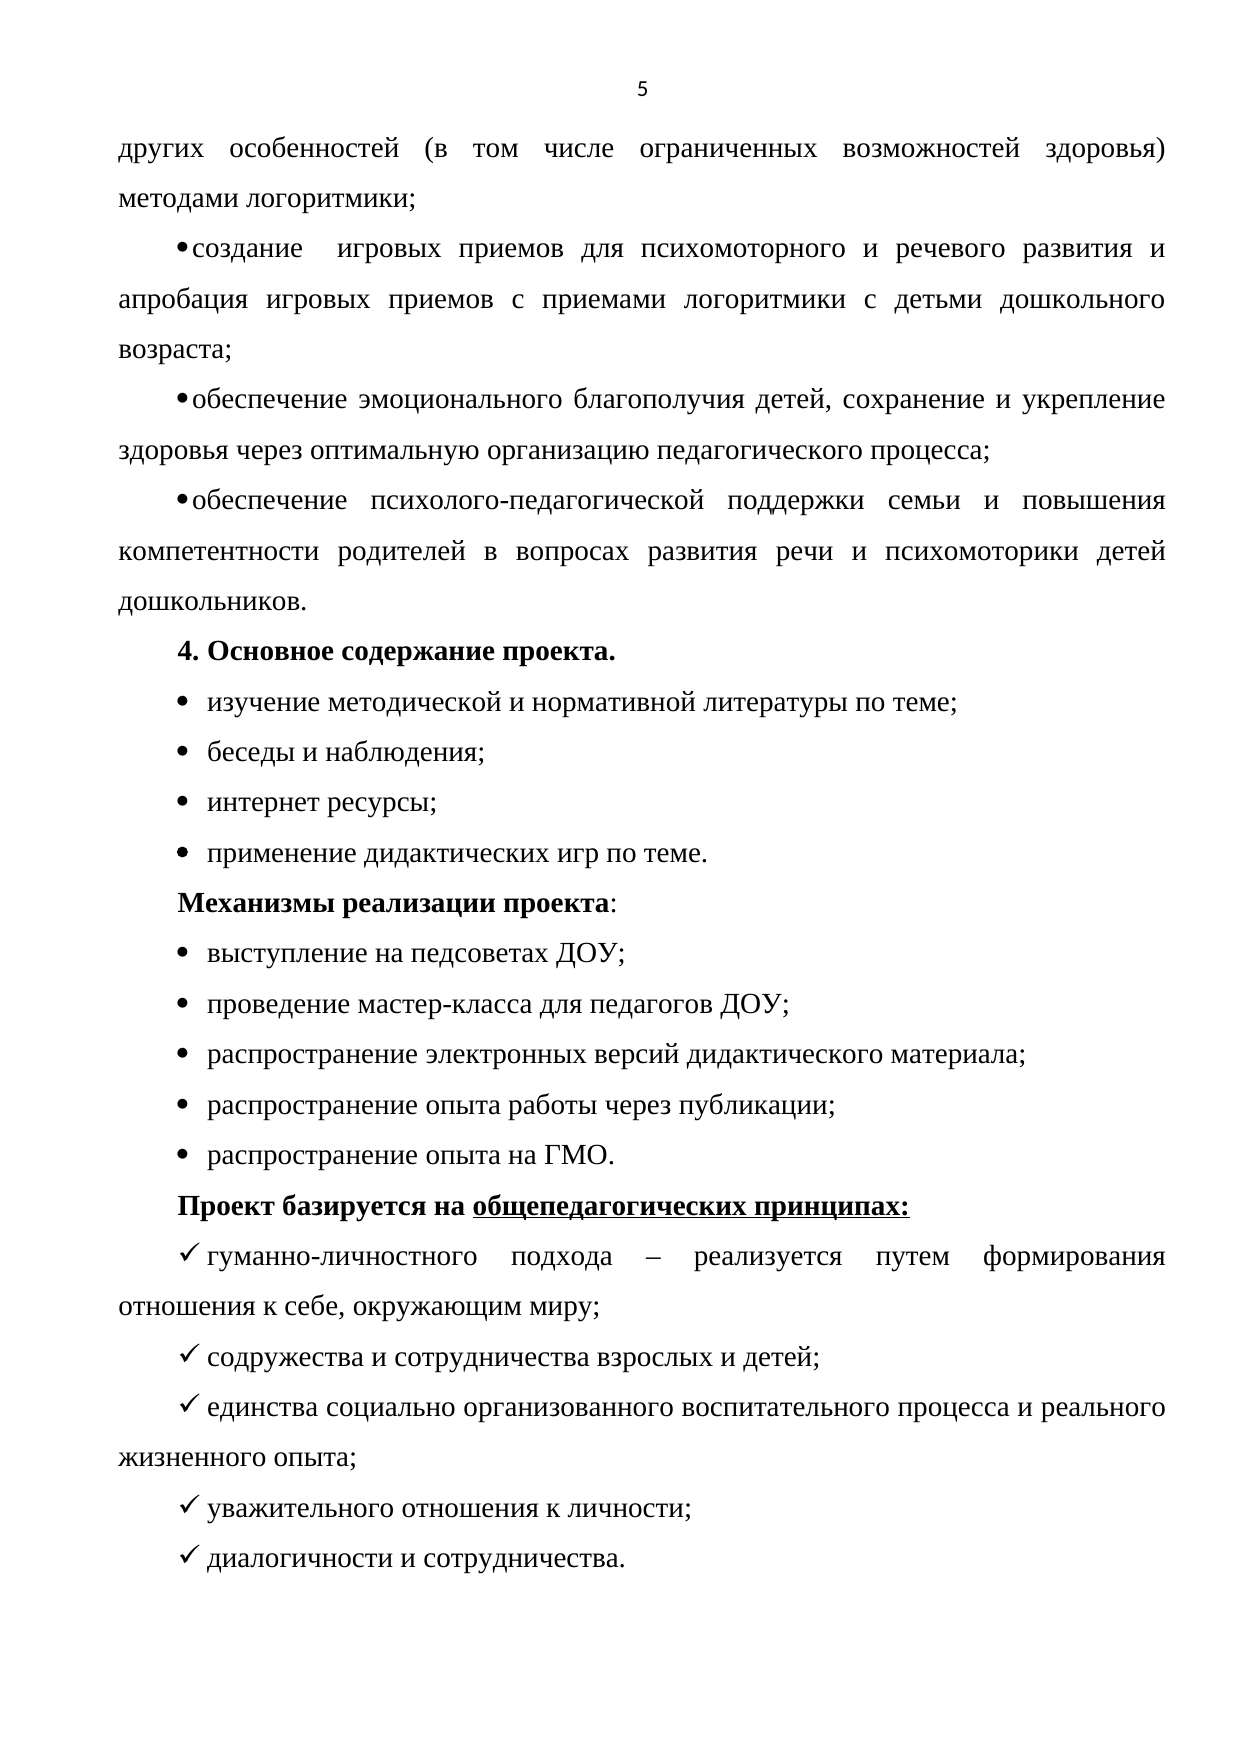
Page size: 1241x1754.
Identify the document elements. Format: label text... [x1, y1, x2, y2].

list распространение опыта на ГМО. [118, 1137, 1167, 1171]
list применение дидактических игр по теме. [118, 835, 1167, 868]
list содружества и сотрудничества взрослых и детей; [118, 1339, 1167, 1372]
list Основное содержание проекта. [118, 633, 1167, 667]
list распространение электронных версий дидактического материала; [118, 1036, 1167, 1070]
list диалогичности и сотрудничества. [118, 1540, 1167, 1574]
list распространение опыта работы через публикации; [118, 1087, 1167, 1121]
list гуманно-личностного подхода – реализуется путем формирования отношения к себе, окружающим миру; [118, 1238, 1167, 1322]
list выступление на педсоветах ДОУ; [118, 936, 1167, 969]
text Проект базируется на общепедагогических принципах: [118, 1188, 1167, 1221]
list проведение мастер-класса для педагогов ДОУ; [118, 986, 1167, 1020]
list изучение методической и нормативной литературы по теме; [118, 684, 1167, 717]
text Механизмы реализации проекта: [118, 885, 1167, 919]
list беседы и наблюдения; [118, 734, 1167, 768]
list интернет ресурсы; [118, 784, 1167, 818]
list обеспечение эмоционального благополучия детей, сохранение и укрепление здоровья через оптимальную организацию педагогического процесса; [118, 382, 1167, 466]
list обеспечение психолого-педагогической поддержки семьи и повышения компетентности родителей в вопросах развития речи и психомоторики детей дошкольников. [118, 482, 1167, 617]
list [118, 130, 1167, 214]
list уважительного отношения к личности; [118, 1490, 1167, 1523]
list единства социально организованного воспитательного процесса и реального жизненного опыта; [118, 1389, 1167, 1473]
list создание игровых приемов для психомоторного и речевого развития и апробация игровых приемов с приемами логоритмики с детьми дошкольного возраста; [118, 231, 1167, 365]
